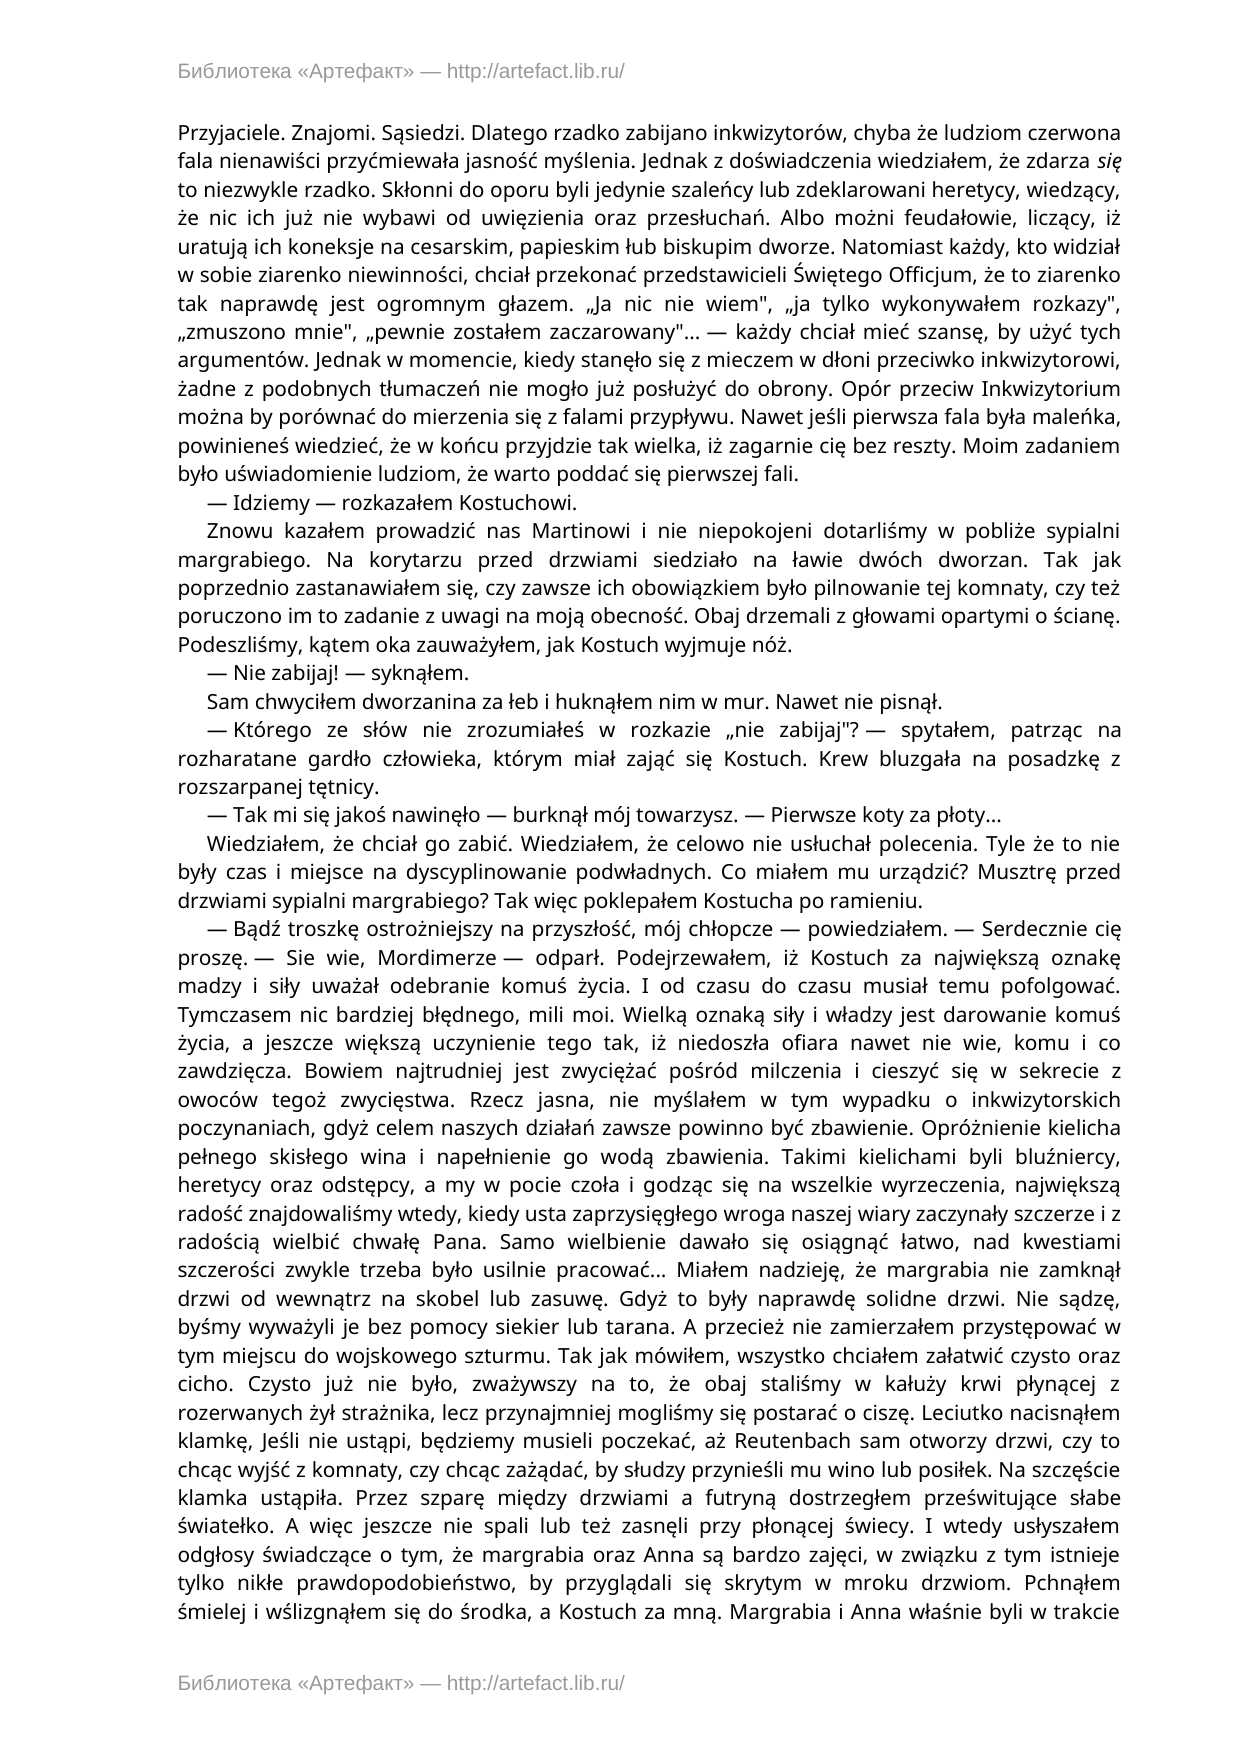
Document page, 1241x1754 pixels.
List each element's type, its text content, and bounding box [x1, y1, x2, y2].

text Znowu kazałem prowadzić nas Martinowi i nie niepokojeni dotarliśmy w pobliże sypialni margrabiego. Na korytarzu przed drzwiami siedziało na ławie dwóch dworzan. Tak jak poprzednio zastanawiałem się, czy zawsze ich obowiązkiem było pilnowanie tej komnaty, czy też poruczono im to zadanie z uwagi na moją obecność. Obaj drzemali z głowami opartymi o ścianę. Podeszliśmy, kątem oka zauważyłem, jak Kostuch wyjmuje nóż. [177, 516, 1122, 658]
text — Tak mi się jakoś nawinęło — burknął mój towarzysz. — Pierwsze koty za płoty... [177, 801, 1122, 829]
text Sam chwyciłem dworzanina za łeb i huknąłem nim w mur. Nawet nie pisnął. [177, 687, 1122, 715]
text — Idziemy — rozkazałem Kostuchowi. [177, 488, 1122, 516]
text Wiedziałem, że chciał go zabić. Wiedziałem, że celowo nie usłuchał polecenia. Tyle że to nie były czas i miejsce na dyscyplinowanie podwładnych. Co miałem mu urządzić? Musztrę przed drzwiami sypialni margrabiego? Tak więc poklepałem Kostucha po ramieniu. [177, 829, 1122, 914]
text — Nie zabijaj! — syknąłem. [177, 658, 1122, 687]
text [177, 914, 1122, 1625]
text — Którego ze słów nie zrozumiałeś w rozkazie „nie zabijaj"? — spytałem, patrząc na rozharatane gardło człowieka, którym miał zająć się Kostuch. Krew bluzgała na posadzkę z rozszarpanej tętnicy. [177, 715, 1122, 801]
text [177, 118, 1122, 488]
